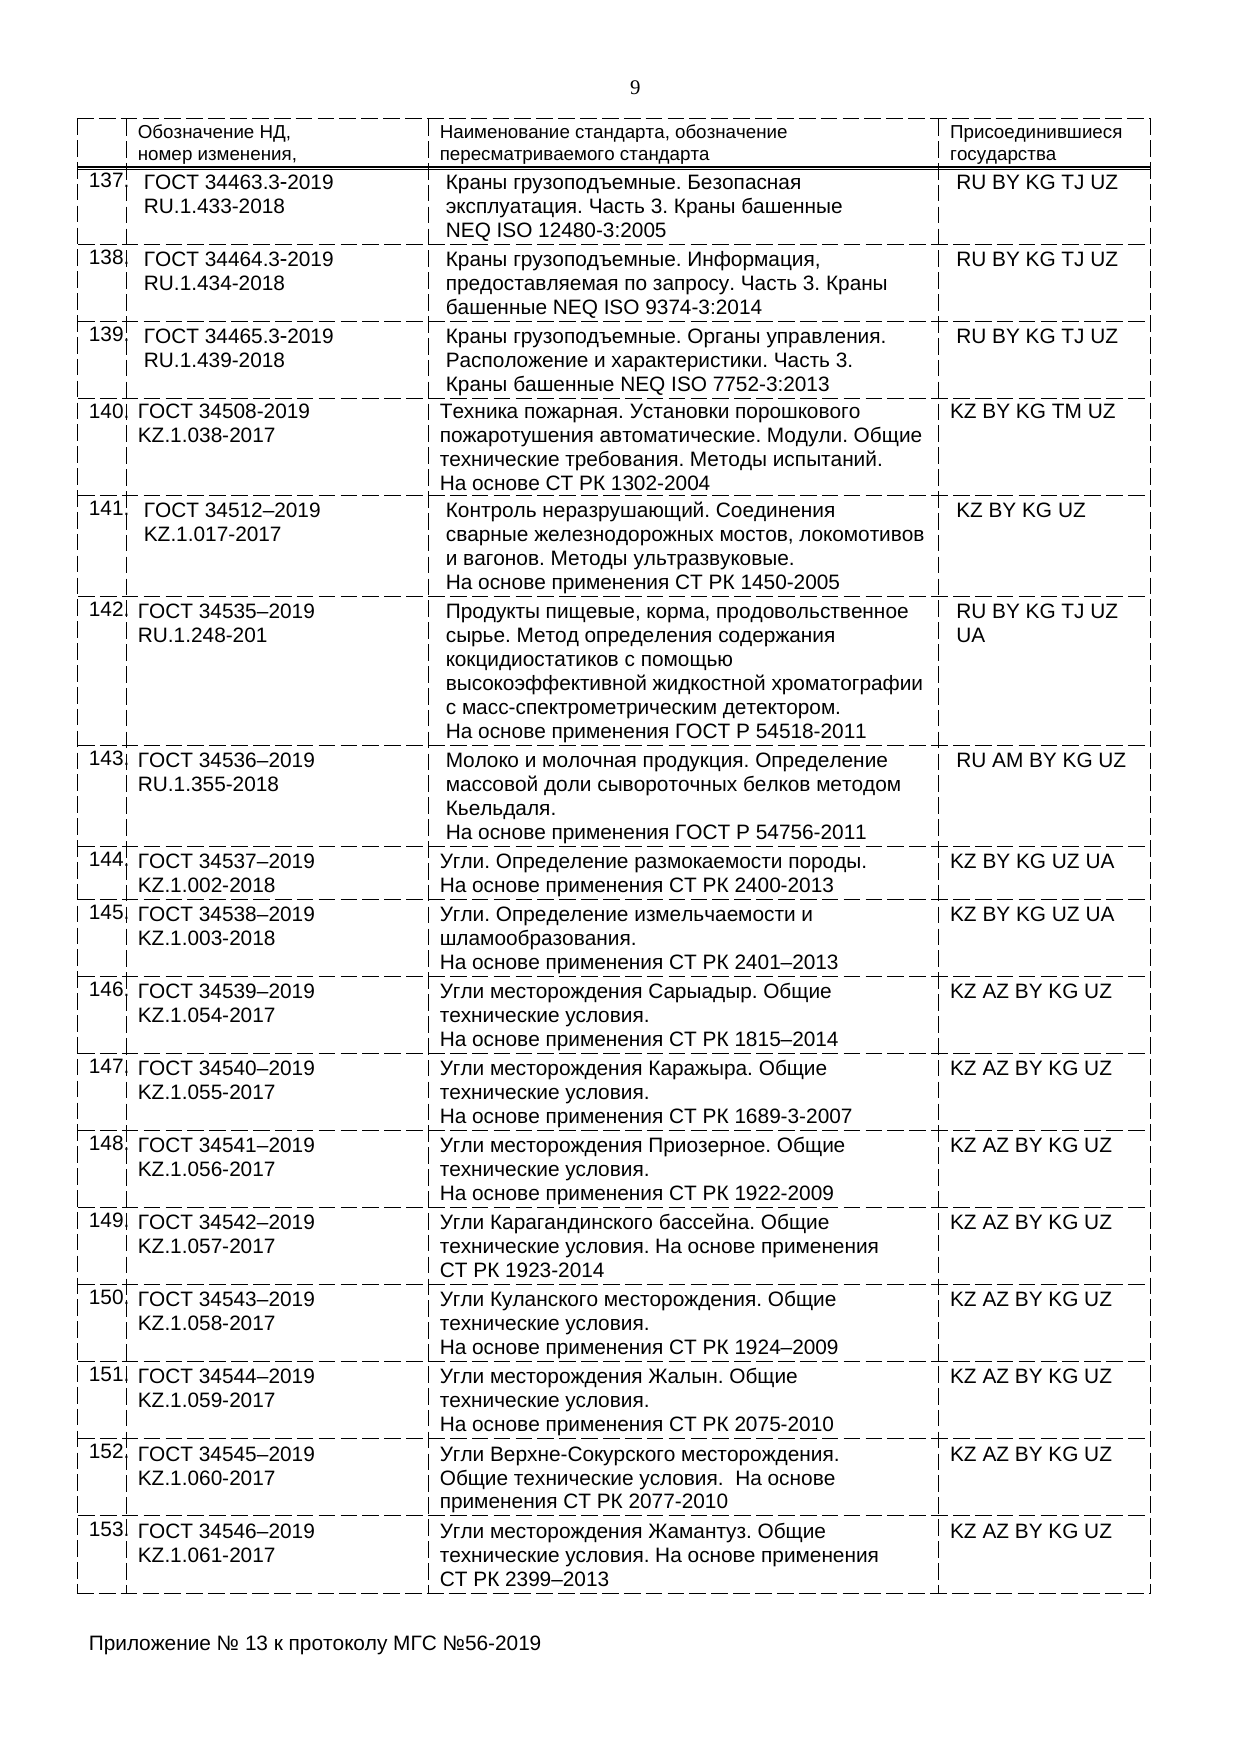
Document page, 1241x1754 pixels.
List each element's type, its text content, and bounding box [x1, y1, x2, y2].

table_cell ГОСТ 34546‒2019 KZ.1.061-2017 [126, 1515, 428, 1592]
table_cell [78, 398, 126, 494]
table_cell Продукты пищевые, корма, продовольственное сырье. Метод определения содержания кокцидиостатиков с помощью высокоэффективной жидкостной хроматографии с масс-спектрометрическим детектором. На основе применения ГОСТ Р 54518-2011 [428, 596, 939, 744]
table_cell Техника пожарная. Установки порошкового пожаротушения автоматические. Модули. Общие технические требования. Методы испытаний. На основе СТ РК 1302-2004 [428, 398, 939, 494]
table_cell RU AM BY KG UZ [939, 745, 1150, 846]
table_cell Угли месторождения Жалын. Общие технические условия. На основе применения СТ РК 2075-2010 [428, 1361, 939, 1438]
table_cell ГОСТ 34540‒2019 KZ.1.055-2017 [126, 1053, 428, 1130]
table_header Наименование стандарта, обозначение пересматриваемого стандарта [428, 118, 939, 166]
table_cell [78, 745, 126, 846]
table_header [78, 118, 126, 166]
table_cell KZ AZ BY KG UZ [939, 1130, 1150, 1207]
table_cell KZ AZ BY KG UZ [939, 1361, 1150, 1438]
table_cell ГОСТ 34508-2019 KZ.1.038-2017 [126, 398, 428, 494]
table_cell KZ AZ BY KG UZ [939, 976, 1150, 1053]
table_cell Угли Куланского месторождения. Общие технические условия. На основе применения СТ РК 1924–2009 [428, 1284, 939, 1361]
table_cell Угли. Определение измельчаемости и шламообразования. На основе применения СТ РК 2401–2013 [428, 899, 939, 976]
table_cell RU BY KG TJ UZ [939, 244, 1150, 321]
table_cell KZ AZ BY KG UZ [939, 1207, 1150, 1284]
table_cell KZ BY KG UZ UA [939, 899, 1150, 976]
table_cell ГОСТ 34543‒2019 KZ.1.058-2017 [126, 1284, 428, 1361]
table_cell Угли месторождения Жамантуз. Общие технические условия. На основе применения СТ РК 2399–2013 [428, 1515, 939, 1592]
table_cell Угли месторождения Каражыра. Общие технические условия. На основе применения СТ РК 1689-3-2007 [428, 1053, 939, 1130]
table_cell RU BY KG TJ UZ [939, 321, 1150, 398]
table_cell ГОСТ 34464.32019 RU.1.434-2018 [126, 244, 428, 321]
table_cell Угли. Определение размокаемости породы. На основе применения СТ РК 2400-2013 [428, 846, 939, 899]
table_cell Угли месторождения Приозерное. Общие технические условия. На основе применения СТ РК 1922-2009 [428, 1130, 939, 1207]
table_cell [78, 596, 126, 744]
table_cell [78, 846, 126, 899]
table_cell [78, 1515, 126, 1592]
table_cell Угли месторождения Сарыадыр. Общие технические условия. На основе применения СТ РК 1815–2014 [428, 976, 939, 1053]
table_cell ГОСТ 34539‒2019 KZ.1.054-2017 [126, 976, 428, 1053]
table_cell KZ AZ BY KG UZ [939, 1053, 1150, 1130]
table_cell ГОСТ 34545‒2019 KZ.1.060-2017 [126, 1438, 428, 1515]
table_cell Угли Карагандинского бассейна. Общие технические условия. На основе применения СТ РК 1923-2014 [428, 1207, 939, 1284]
table_cell [78, 170, 126, 243]
table_cell Контроль неразрушающий. Соединения сварные железнодорожных мостов, локомотивов и вагонов. Методы ультразвуковые. На основе применения СТ РК 1450-2005 [428, 495, 939, 596]
table_cell Краны грузоподъемные. Органы управления. Расположение и характеристики. Часть 3. Краны башенные NEQ ISO 7752-3:2013 [428, 321, 939, 398]
table_cell [78, 1207, 126, 1284]
table_cell [78, 321, 126, 398]
table_cell Молоко и молочная продукция. Определение массовой доли сывороточных белков методом Кьельдаля. На основе применения ГОСТ Р 54756-2011 [428, 745, 939, 846]
table_cell [78, 1361, 126, 1438]
table_cell ГОСТ 34541‒2019 KZ.1.056-2017 [126, 1130, 428, 1207]
table_cell [78, 1438, 126, 1515]
table_cell KZ BY KG UZ UA [939, 846, 1150, 899]
table_cell ГОСТ 34544‒2019 KZ.1.059-2017 [126, 1361, 428, 1438]
table_cell Угли Верхне-Сокурского месторождения. Общие технические условия. На основе применения СТ РК 2077-2010 [428, 1438, 939, 1515]
table_cell [78, 976, 126, 1053]
table_cell KZ AZ BY KG UZ [939, 1515, 1150, 1592]
table_cell ГОСТ 34542‒2019 KZ.1.057-2017 [126, 1207, 428, 1284]
table_cell KZ BY KG TM UZ [939, 398, 1150, 494]
table_cell KZ BY KG UZ [939, 495, 1150, 596]
table_header Присоединившиеся государства [939, 118, 1150, 166]
table_cell ГОСТ 34537‒2019 KZ.1.002-2018 [126, 846, 428, 899]
table_cell ГОСТ 34535‒2019 RU.1.248-201 [126, 596, 428, 744]
table_cell Краны грузоподъемные. Информация, предоставляемая по запросу. Часть 3. Краны башенные NEQ ISO 9374-3:2014 [428, 244, 939, 321]
table_cell [78, 495, 126, 596]
table_cell [78, 1053, 126, 1130]
table_cell KZ AZ BY KG UZ [939, 1284, 1150, 1361]
table_header Обозначение НД, номер изменения, [126, 118, 428, 166]
table_cell ГОСТ 34536‒2019 RU.1.355-2018 [126, 745, 428, 846]
table_cell ГОСТ 34538‒2019 KZ.1.003-2018 [126, 899, 428, 976]
table_cell [78, 244, 126, 321]
table_cell [78, 1284, 126, 1361]
table_cell RU BY KG TJ UZ [939, 170, 1150, 243]
table_cell ГОСТ 34463.32019 RU.1.433-2018 [126, 170, 428, 243]
table_cell [78, 1130, 126, 1207]
table_cell ГОСТ 34465.32019 RU.1.439-2018 [126, 321, 428, 398]
table_cell ГОСТ 34512‒2019 KZ.1.017-2017 [126, 495, 428, 596]
table_cell KZ AZ BY KG UZ [939, 1438, 1150, 1515]
table_cell [78, 899, 126, 976]
table_cell Краны грузоподъемные. Безопасная эксплуатация. Часть 3. Краны башенные NEQ ISO 12480-3:2005 [428, 170, 939, 243]
table_cell RU BY KG TJ UZ UA [939, 596, 1150, 744]
